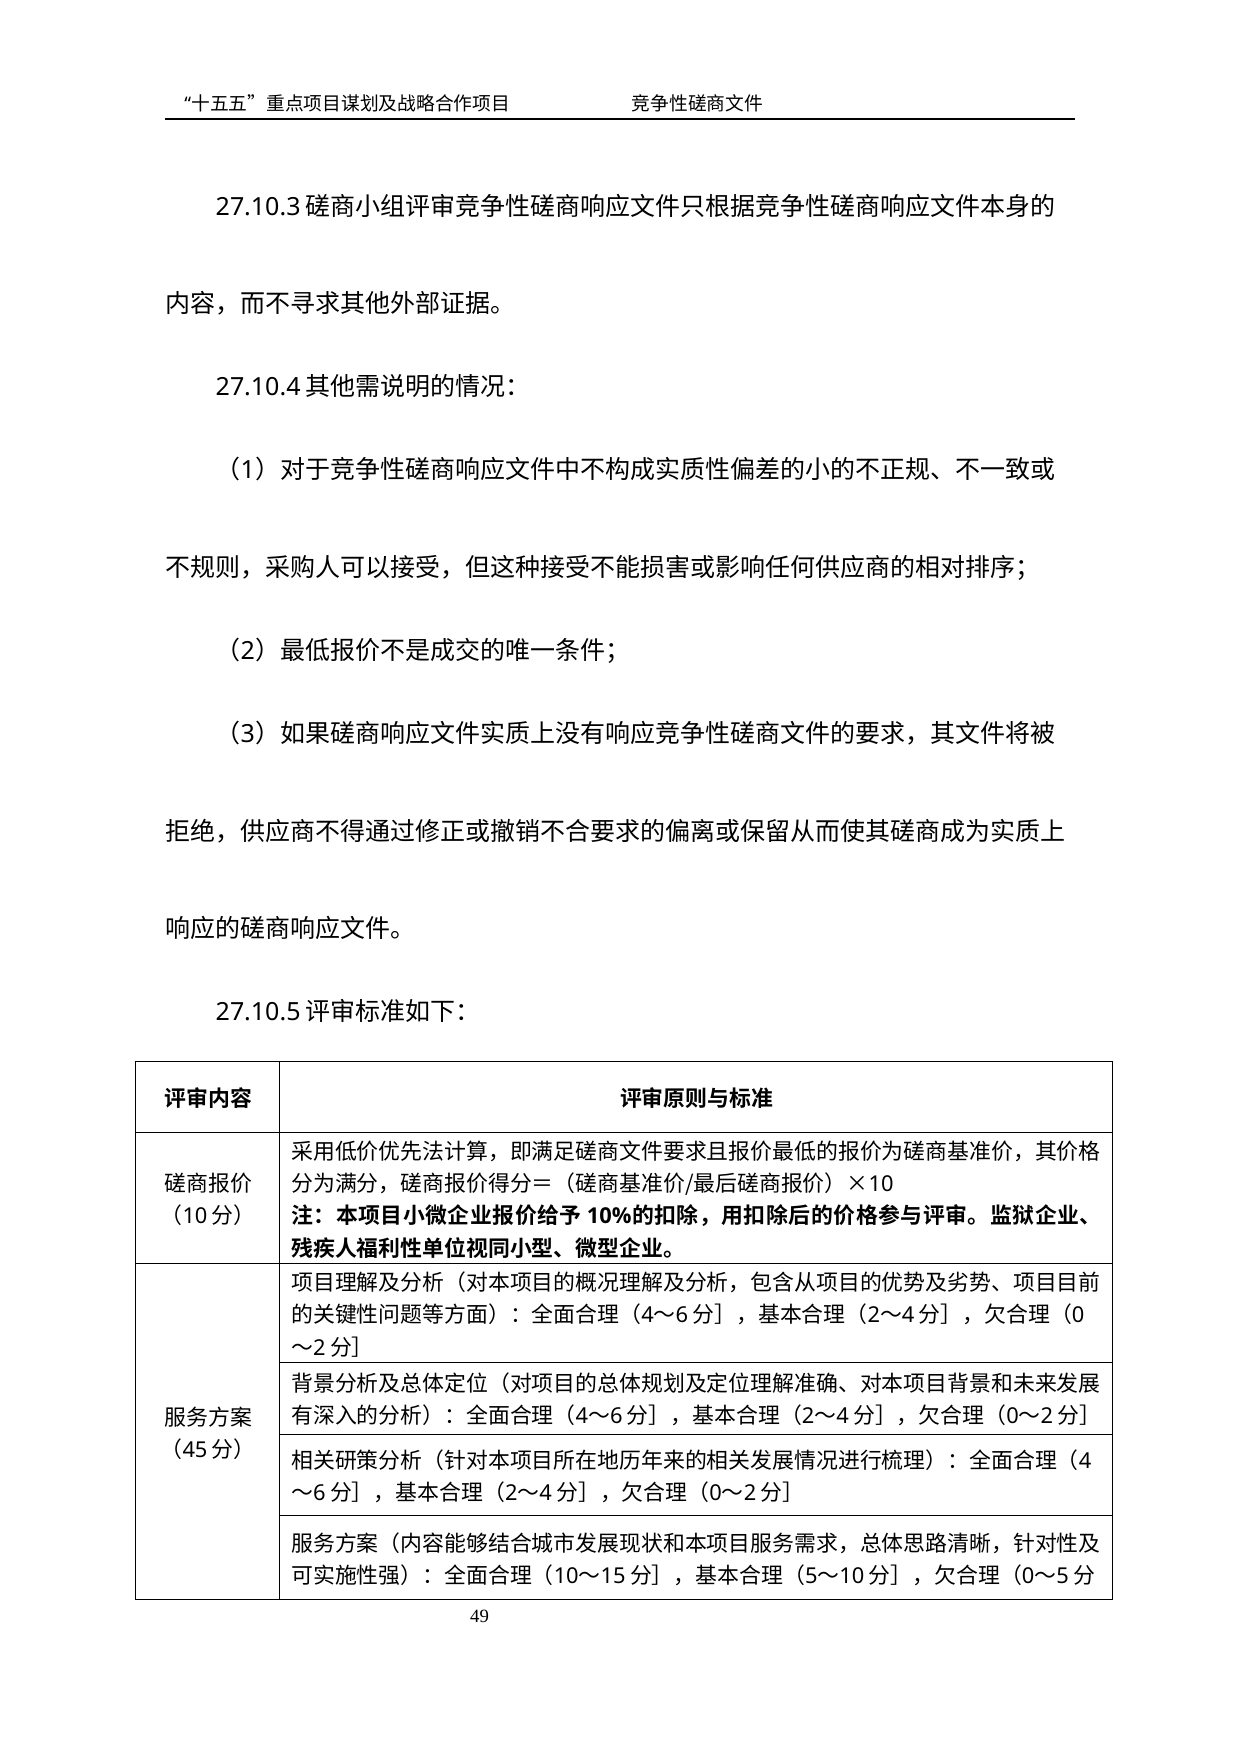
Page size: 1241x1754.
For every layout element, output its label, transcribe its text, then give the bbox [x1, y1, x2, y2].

text 27.10.5评审标准如下： [165, 977, 1075, 1042]
table_header 评审内容 [136, 1062, 279, 1132]
table_cell 相关研策分析（针对本项目所在地历年来的相关发展情况进行梳理）：全面合理（4～6分］，基本合理（2～4分］，欠合理（0～2分］ [280, 1435, 1112, 1515]
text 27.10.4其他需说明的情况： [165, 352, 1075, 417]
text （1）对于竞争性磋商响应文件中不构成实质性偏差的小的不正规、不一致或不规则，采购人可以接受，但这种接受不能损害或影响任何供应商的相对排序； [165, 436, 1075, 598]
table_cell 项目理解及分析（对本项目的概况理解及分析，包含从项目的优势及劣势、项目目前的关键性问题等方面）：全面合理（4～6分］，基本合理（2～4分］，欠合理（0～2分］ [280, 1264, 1112, 1362]
table_header 评审原则与标准 [280, 1062, 1112, 1132]
text （2）最低报价不是成交的唯一条件； [165, 616, 1075, 681]
table_cell 磋商报价 （10分） [136, 1133, 279, 1263]
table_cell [280, 1516, 1112, 1599]
table_cell 服务方案 （45分） [136, 1264, 279, 1599]
table_cell 背景分析及总体定位（对项目的总体规划及定位理解准确、对本项目背景和未来发展有深入的分析）：全面合理（4～6分］，基本合理（2～4分］，欠合理（0～2分］ [280, 1363, 1112, 1434]
text 27.10.3磋商小组评审竞争性磋商响应文件只根据竞争性磋商响应文件本身的内容，而不寻求其他外部证据。 [165, 172, 1075, 334]
table_cell 采用低价优先法计算，即满足磋商文件要求且报价最低的报价为磋商基准价，其价格分为满分，磋商报价得分＝（磋商基准价/最后磋商报价）×10 注：本项目小微企业报价给予10%的扣除，用扣除后的价格参与评审。监狱企业、残疾人福利性单位视同小型、微型企业。 [280, 1133, 1112, 1263]
text （3）如果磋商响应文件实质上没有响应竞争性磋商文件的要求，其文件将被拒绝，供应商不得通过修正或撤销不合要求的偏离或保留从而使其磋商成为实质上响应的磋商响应文件。 [165, 699, 1075, 959]
